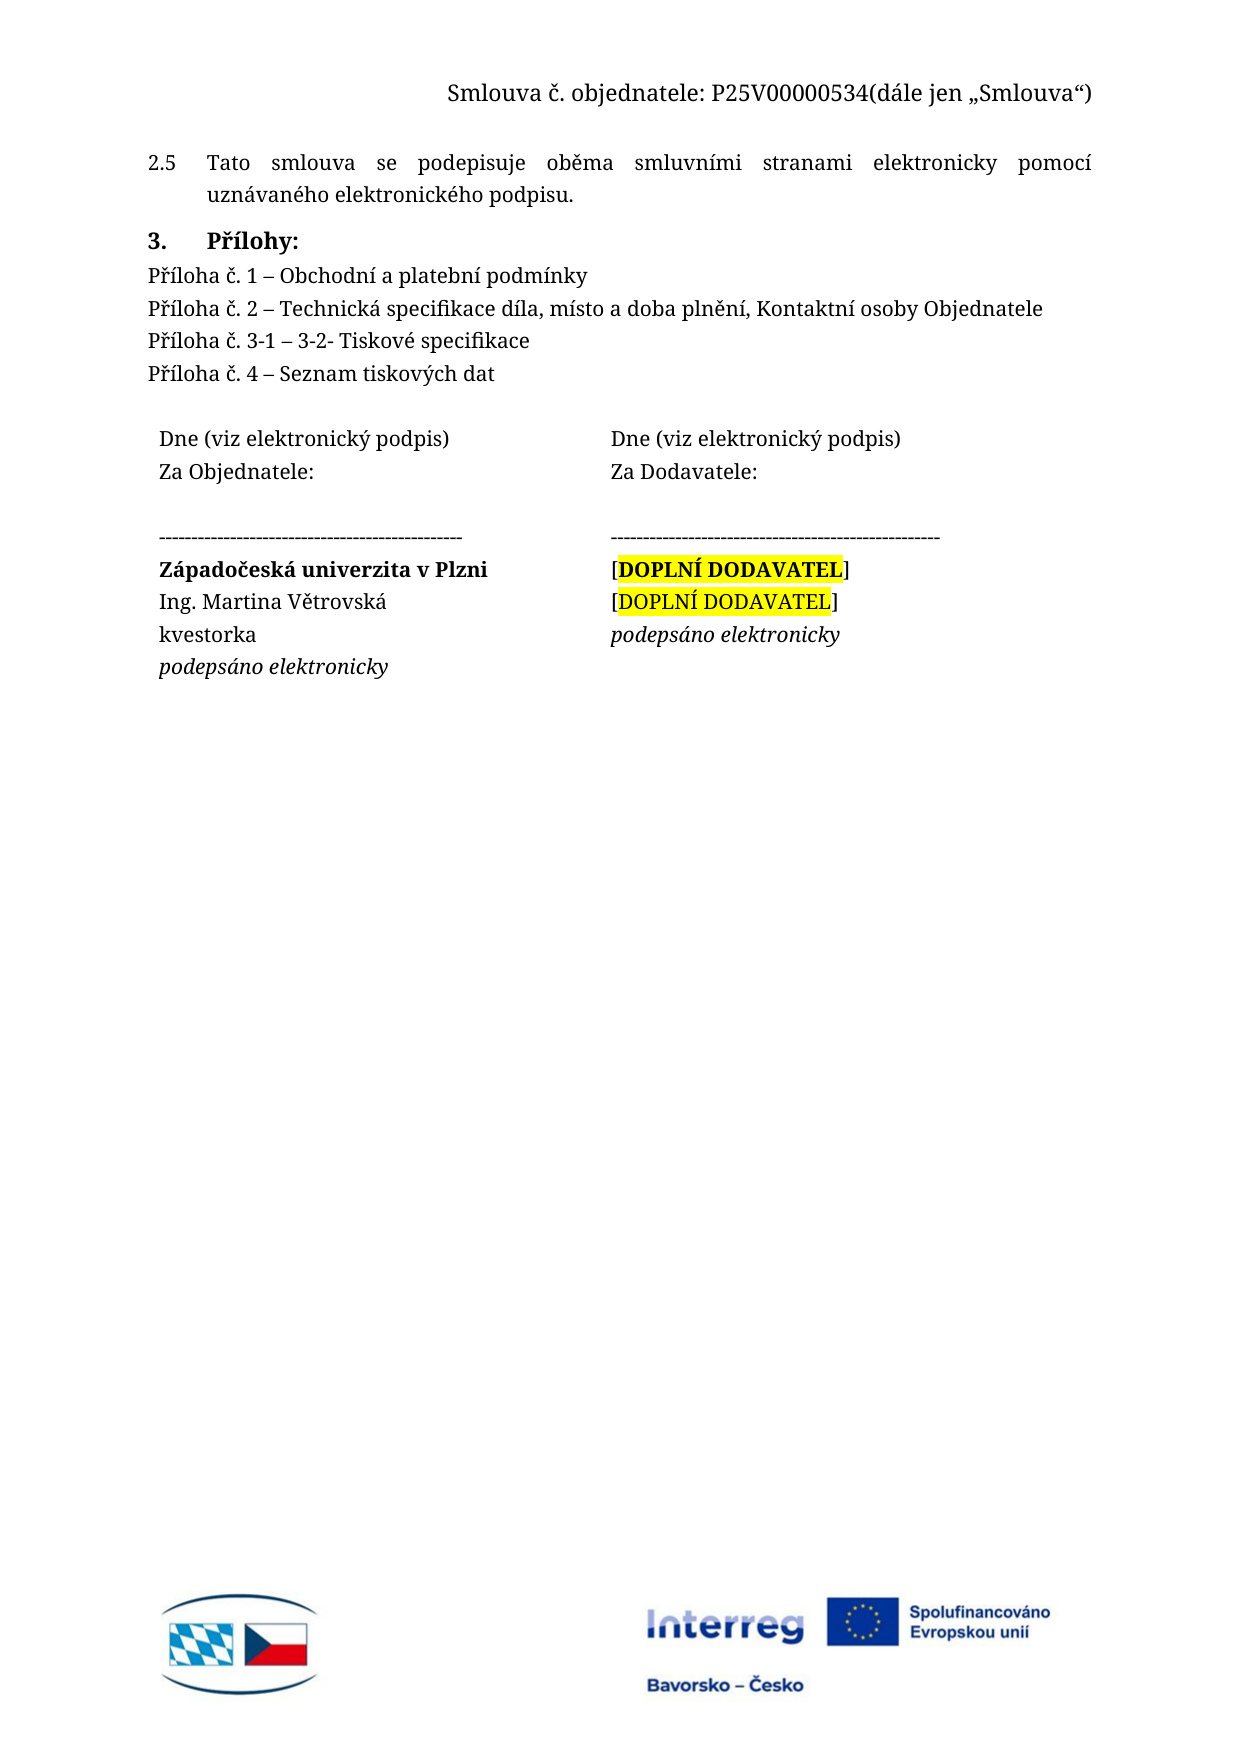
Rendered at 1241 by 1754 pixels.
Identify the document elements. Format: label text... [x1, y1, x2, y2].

table_header Dne (viz elektronický podpis) Za Dodavatele: --------------------------------------------------- [DOPLNÍ DODAVATEL] [DOPLNÍ DODAVATEL] podepsáno elektronicky [599, 424, 1051, 685]
list Tato smlouva se podepisuje oběma smluvními stranami elektronicky pomocí uznávaného elektronického podpisu. [148, 148, 1093, 209]
text Příloha č. 3-1 – 3-2- Tiskové specifikace [148, 326, 1093, 355]
list Přílohy: [148, 225, 1093, 257]
text Příloha č. 1 – Obchodní a platební podmínky [148, 261, 1093, 290]
table_header Dne (viz elektronický podpis) Za Objednatele: ----------------------------------------------- Západočeská univerzita v Plzni Ing. Martina Větrovská kvestorka podepsáno elektronicky [148, 424, 599, 685]
picture [147, 1563, 1107, 1737]
text Příloha č. 4 – Seznam tiskových dat [148, 359, 1093, 387]
text Příloha č. 2 – Technická specifikace díla, místo a doba plnění, Kontaktní osoby Objednatele [148, 294, 1093, 322]
